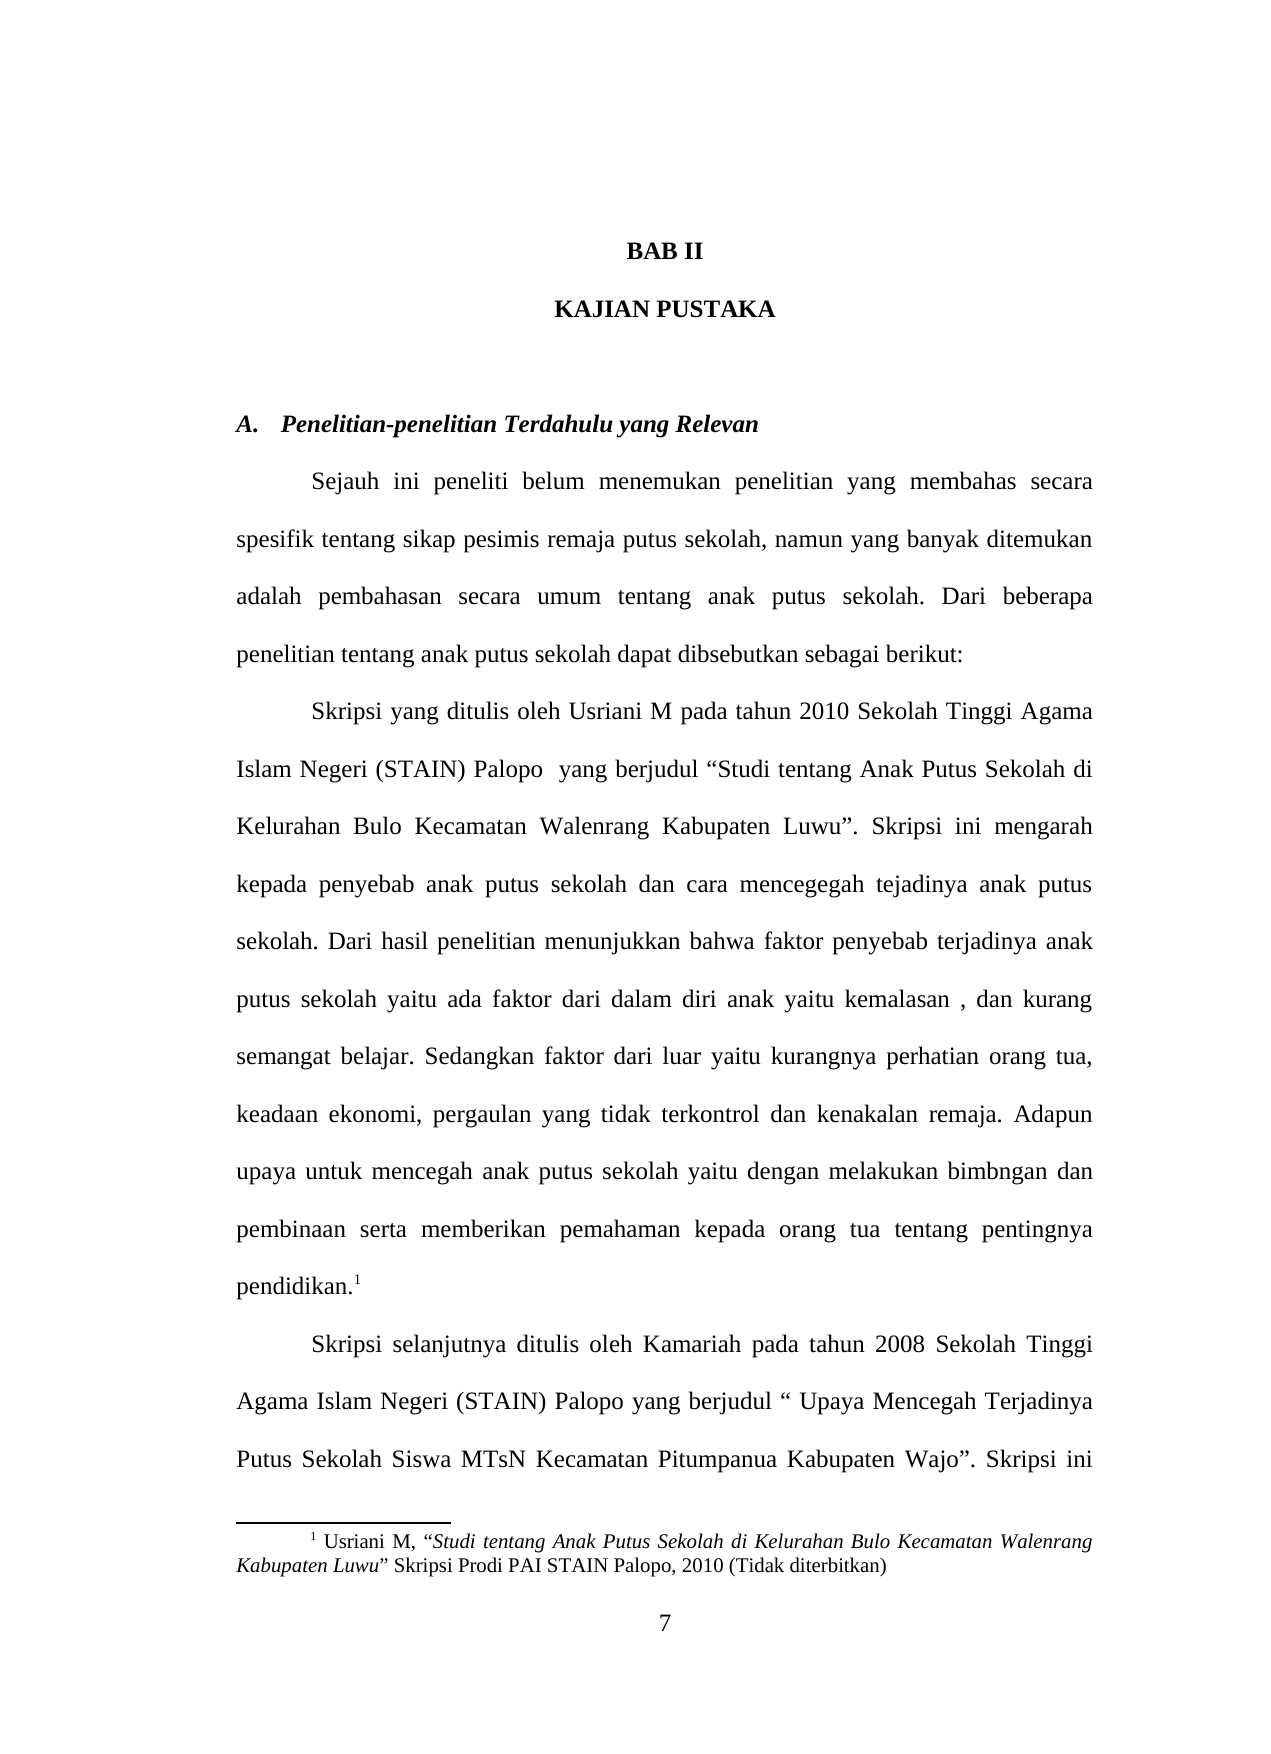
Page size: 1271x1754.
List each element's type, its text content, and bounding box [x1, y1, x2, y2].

text BAB II [236, 236, 1094, 265]
list Skripsi yang ditulis oleh Usriani M pada tahun 2010 Sekolah Tinggi Agama Islam Negeri (STAIN) Palopo yang berjudul “Studi tentang Anak Putus Sekolah di Kelurahan Bulo Kecamatan Walenrang Kabupaten Luwu”. Skripsi ini mengarah kepada penyebab anak putus sekolah dan cara mencegegah tejadinya anak putus sekolah. Dari hasil penelitian menunjukkan bahwa faktor penyebab terjadinya anak putus sekolah yaitu ada faktor dari dalam diri anak yaitu kemalasan , dan kurang semangat belajar. Sedangkan faktor dari luar yaitu kurangnya perhatian orang tua, keadaan ekonomi, pergaulan yang tidak terkontrol dan kenakalan remaja. Adapun upaya untuk mencegah anak putus sekolah yaitu dengan melakukan bimbngan dan pembinaan serta memberikan pemahaman kepada orang tua tentang pentingnya pendidikan. [236, 696, 1094, 1300]
list Sejauh ini peneliti belum menemukan penelitian yang membahas secara spesifik tentang sikap pesimis remaja putus sekolah, namun yang banyak ditemukan adalah pembahasan secara umum tentang anak putus sekolah. Dari beberapa penelitian tentang anak putus sekolah dapat dibsebutkan sebagai berikut: [236, 466, 1094, 667]
list Penelitian-penelitian Terdahulu yang Relevan [236, 409, 1094, 437]
text KAJIAN PUSTAKA [236, 294, 1094, 322]
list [236, 1329, 1094, 1472]
